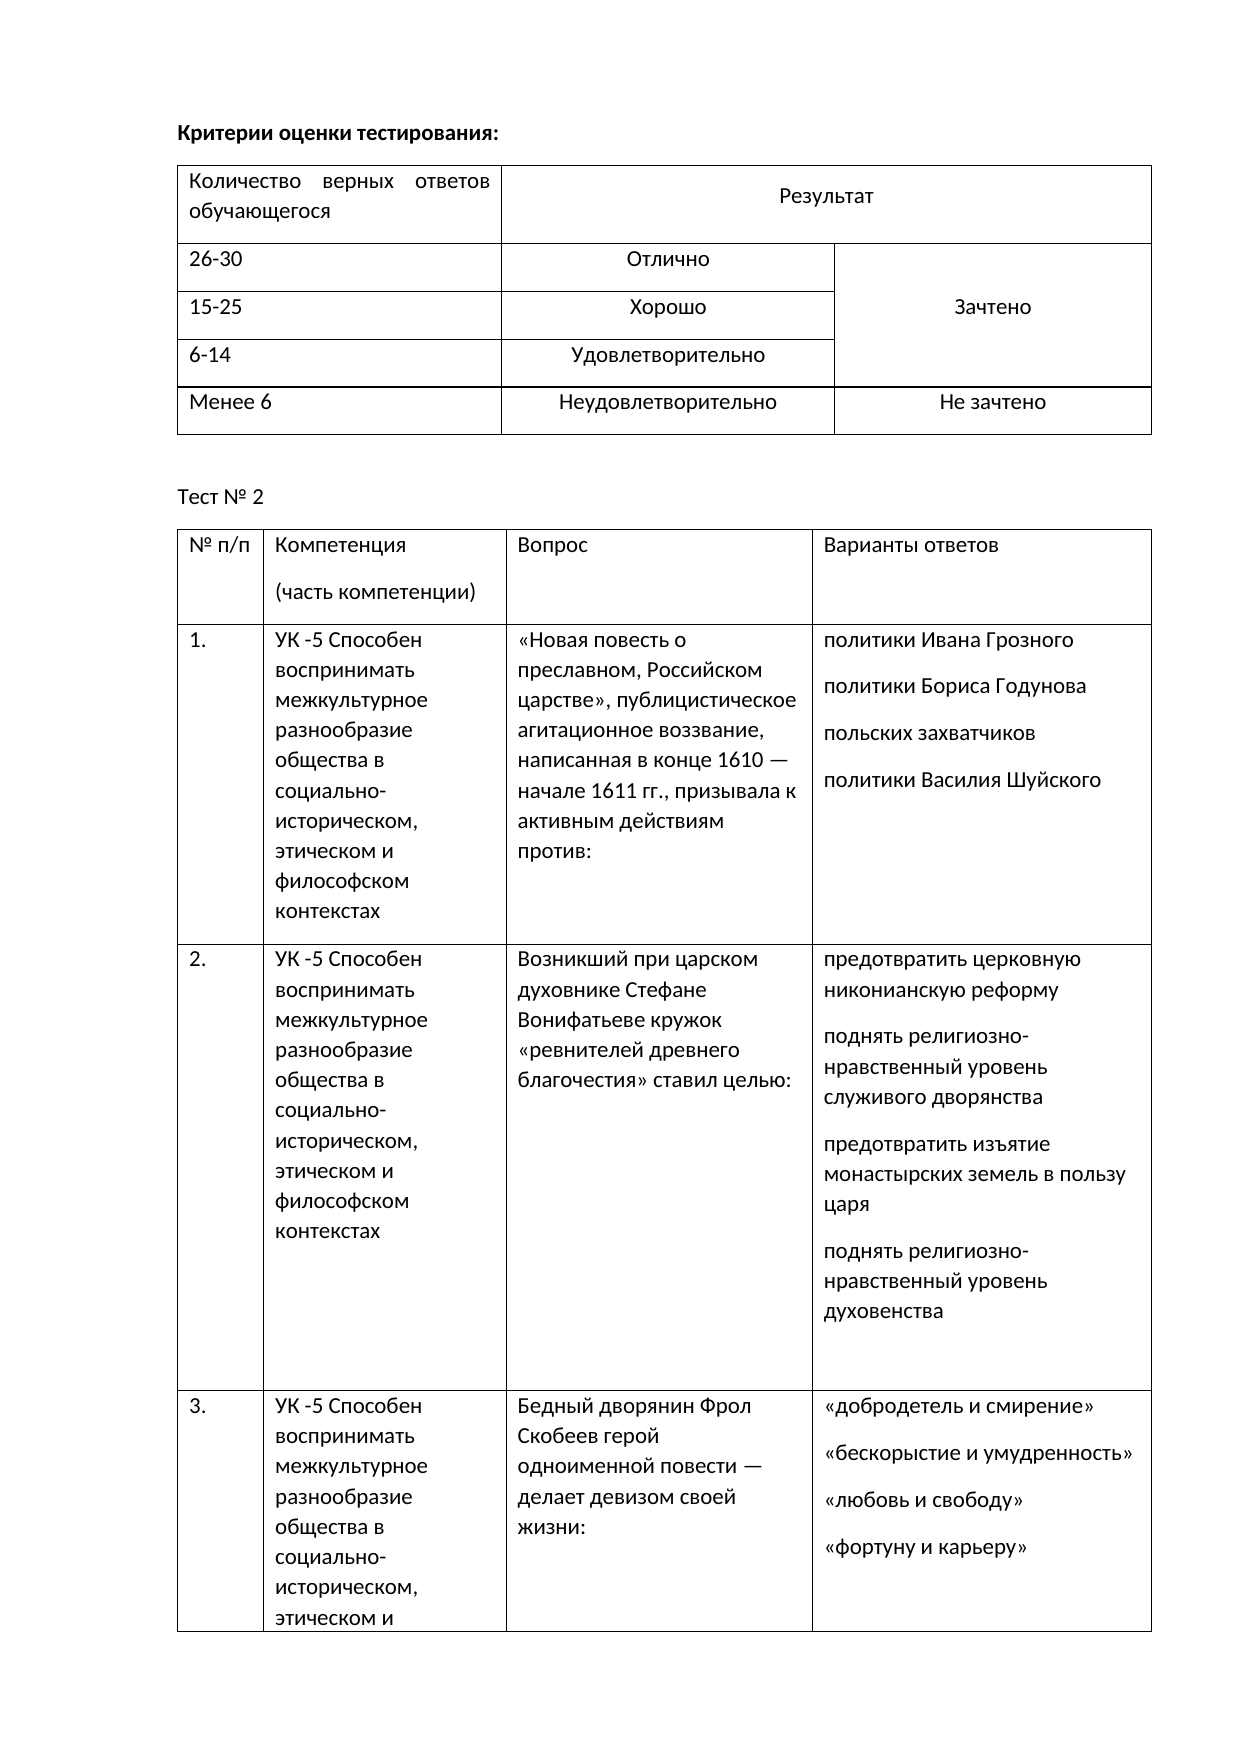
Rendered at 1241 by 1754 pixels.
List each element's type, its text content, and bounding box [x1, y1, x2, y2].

table_cell Возникший при царском духовнике Стефане Вонифатьеве кружок «ревнителей древнего благочестия» ставил целью: [507, 945, 812, 1390]
table_cell Менее 6 [178, 388, 501, 434]
table_cell 15-25 [178, 292, 501, 339]
table_header Варианты ответов [813, 530, 1151, 624]
table_cell Неудовлетворительно [502, 388, 834, 434]
table_cell предотвратить церковную никонианскую реформу поднять религиозно-нравственный уровень служивого дворянства предотвратить изъятие монастырских земель в пользу царя поднять религиозно-нравственный уровень духовенства [813, 945, 1151, 1390]
table_header Количество верных ответов обучающегося [178, 166, 501, 243]
table_cell Зачтено [835, 244, 1151, 386]
table_cell 26-30 [178, 244, 501, 291]
table_header № п/п [178, 530, 263, 624]
text Тест № 2 [177, 482, 1152, 510]
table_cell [813, 1391, 1151, 1631]
table_cell Не зачтено [835, 388, 1151, 434]
table_cell политики Ивана Грозного политики Бориса Годунова польских захватчиков политики Василия Шуйского [813, 625, 1151, 943]
table_cell 3. [178, 1391, 263, 1631]
table_header Компетенция (часть компетенции) [264, 530, 506, 624]
table_header Вопрос [507, 530, 812, 624]
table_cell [264, 1391, 506, 1631]
table_cell Хорошо [502, 292, 834, 339]
text Критерии оценки тестирования: [177, 118, 1152, 146]
table_cell 1. [178, 625, 263, 943]
table_cell УК -5 Способен воспринимать межкультурное разнообразие общества в социально-историческом, этическом и философском контекстах [264, 625, 506, 943]
table_header Результат [502, 166, 1151, 243]
table_cell 6-14 [178, 340, 501, 386]
table_cell 2. [178, 945, 263, 1390]
table_cell Удовлетворительно [502, 340, 834, 386]
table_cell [507, 1391, 812, 1631]
table_cell УК -5 Способен воспринимать межкультурное разнообразие общества в социально-историческом, этическом и философском контекстах [264, 945, 506, 1390]
table_cell «Новая повесть о преславном, Российском царстве», публицистическое агитационное воззвание, написанная в конце 1610 — начале 1611 гг., призывала к активным действиям против: [507, 625, 812, 943]
table_cell Отлично [502, 244, 834, 291]
